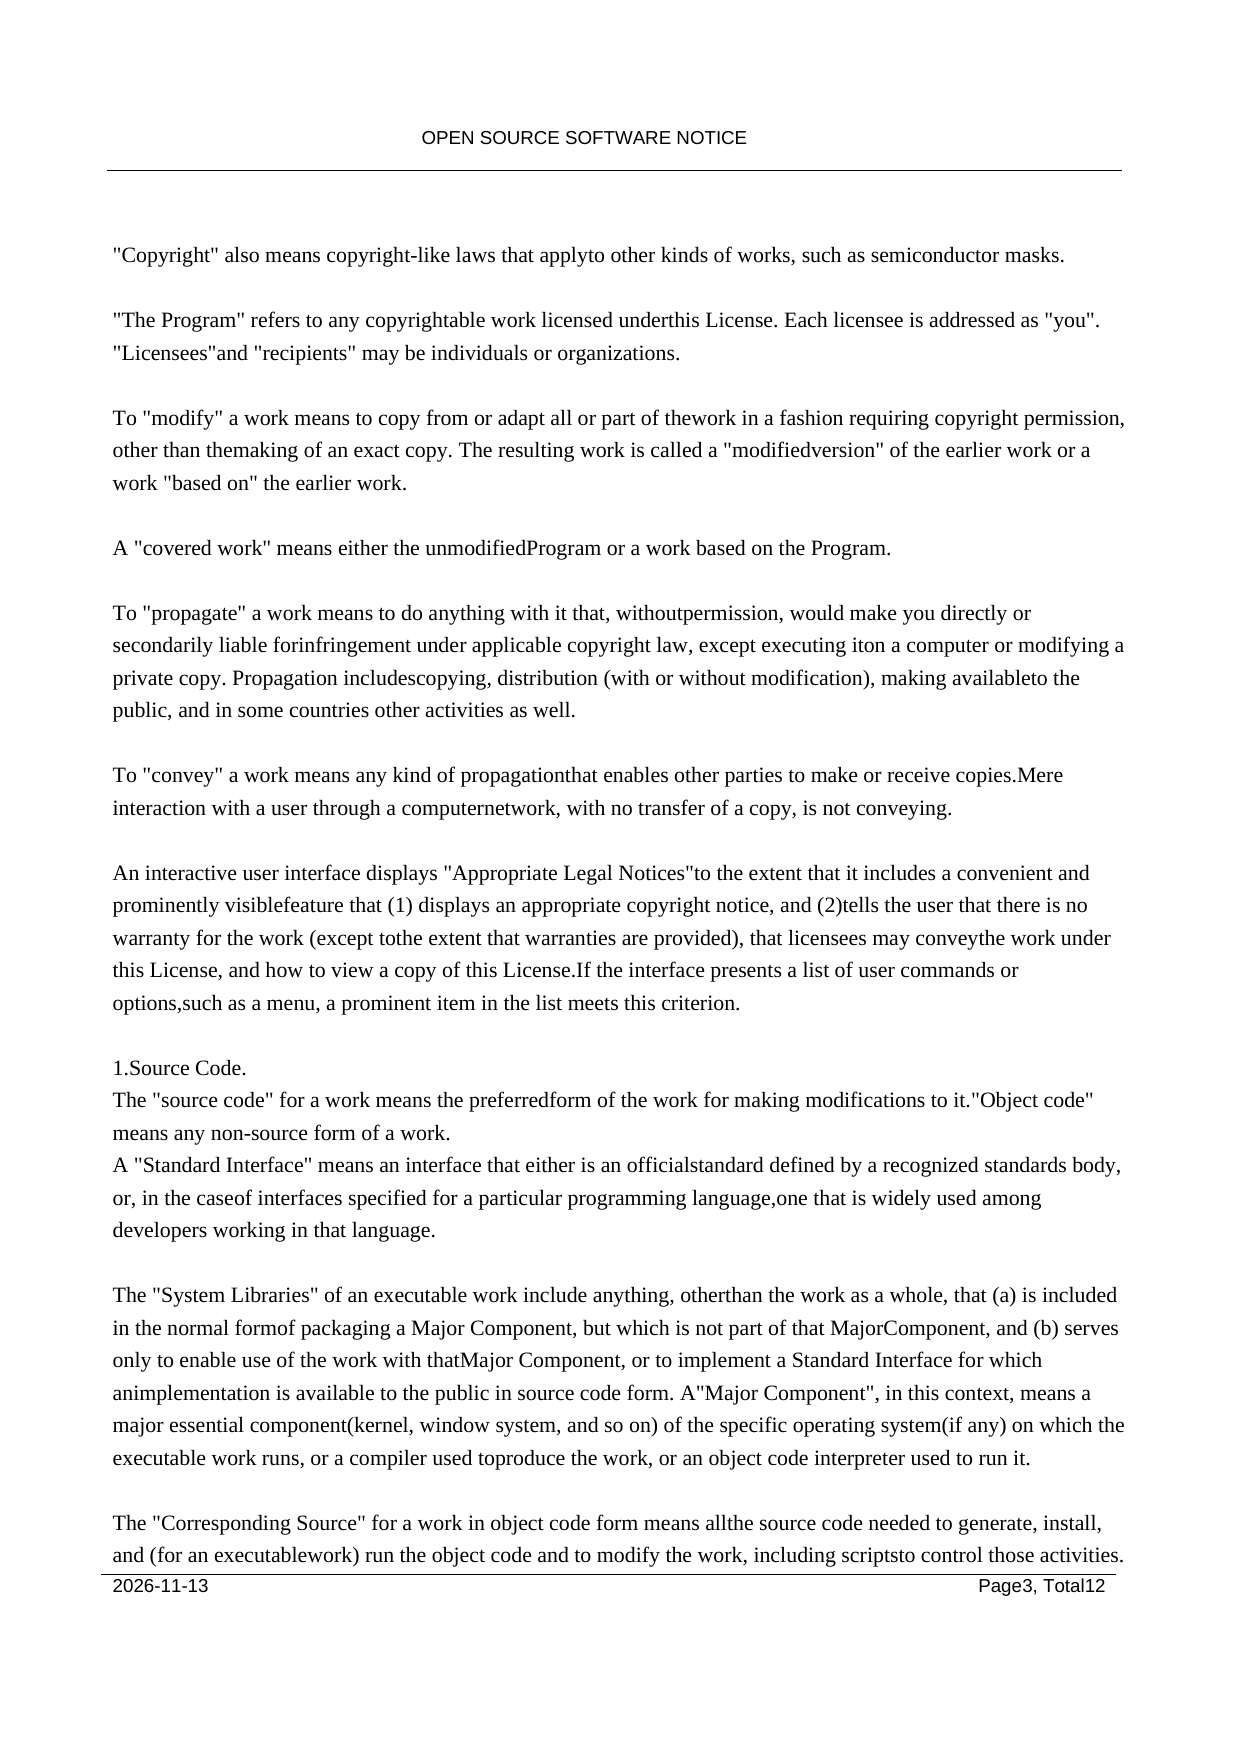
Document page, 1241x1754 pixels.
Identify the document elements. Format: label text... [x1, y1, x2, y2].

text A "covered work" means either the unmodifiedProgram or a work based on the Program. [112, 531, 1128, 564]
text The "System Libraries" of an executable work include anything, otherthan the work as a whole, that (a) is included in the normal formof packaging a Major Component, but which is not part of that MajorComponent, and (b) serves only to enable use of the work with thatMajor Component, or to implement a Standard Interface for which animplementation is available to the public in source code form. A"Major Component", in this context, means a major essential component(kernel, window system, and so on) of the specific operating system(if any) on which the executable work runs, or a compiler used toproduce the work, or an object code interpreter used to run it. [112, 1279, 1128, 1474]
text To "propagate" a work means to do anything with it that, withoutpermission, would make you directly or secondarily liable forinfringement under applicable copyright law, except executing iton a computer or modifying a private copy. Propagation includescopying, distribution (with or without modification), making availableto the public, and in some countries other activities as well. [112, 596, 1128, 726]
text To "modify" a work means to copy from or adapt all or part of thework in a fashion requiring copyright permission, other than themaking of an exact copy. The resulting work is called a "modifiedversion" of the earlier work or a work "based on" the earlier work. [112, 401, 1128, 499]
text To "convey" a work means any kind of propagationthat enables other parties to make or receive copies.Mere interaction with a user through a computernetwork, with no transfer of a copy, is not conveying. [112, 759, 1128, 824]
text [112, 1506, 1128, 1571]
text "The Program" refers to any copyrightable work licensed underthis License. Each licensee is addressed as "you". "Licensees"and "recipients" may be individuals or organizations. [112, 304, 1128, 369]
text "Copyright" also means copyright-like laws that applyto other kinds of works, such as semiconductor masks. [112, 239, 1128, 271]
text An interactive user interface displays "Appropriate Legal Notices"to the extent that it includes a convenient and prominently visiblefeature that (1) displays an appropriate copyright notice, and (2)tells the user that there is no warranty for the work (except tothe extent that warranties are provided), that licensees may conveythe work under this License, and how to view a copy of this License.If the interface presents a list of user commands or options,such as a menu, a prominent item in the list meets this criterion. [112, 856, 1128, 1019]
text A "Standard Interface" means an interface that either is an officialstandard defined by a recognized standards body, or, in the caseof interfaces specified for a particular programming language,one that is widely used among developers working in that language. [112, 1149, 1128, 1246]
text The "source code" for a work means the preferredform of the work for making modifications to it."Object code" means any non-source form of a work. [112, 1084, 1128, 1149]
text 1.Source Code. [112, 1051, 1128, 1084]
